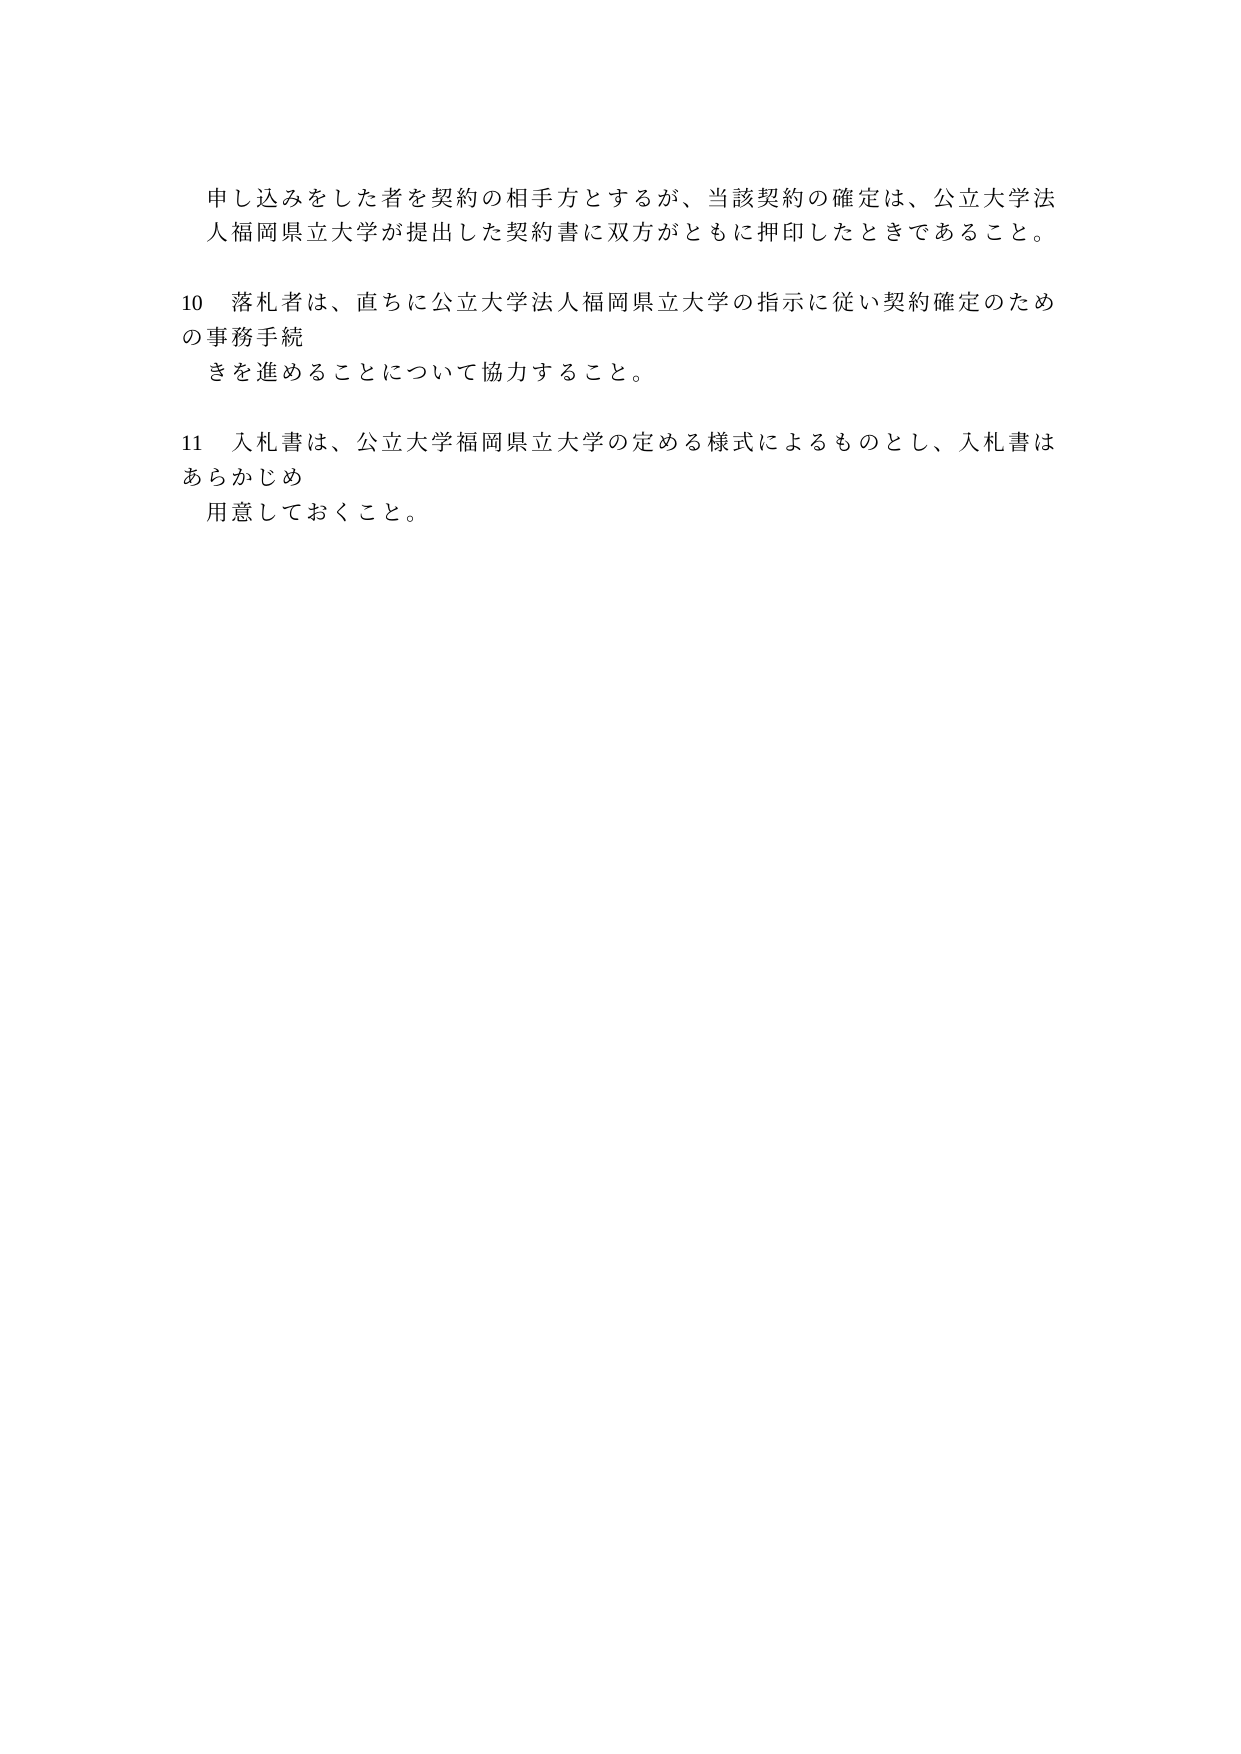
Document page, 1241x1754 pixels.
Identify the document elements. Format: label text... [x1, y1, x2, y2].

text 10 落札者は、直ちに公立大学法人福岡県立大学の指示に従い契約確定のための事務手続 [181, 284, 1059, 353]
text きを進めることについて協力すること。 [203, 353, 1059, 388]
text 11 入札書は、公立大学福岡県立大学の定める様式によるものとし、入札書はあらかじめ [181, 423, 1059, 493]
text 申し込みをした者を契約の相手方とするが、当該契約の確定は、公立大学法人福岡県立大学が提出した契約書に双方がともに押印したときであること。 [203, 179, 1059, 249]
text 用意しておくこと。 [203, 493, 1059, 528]
